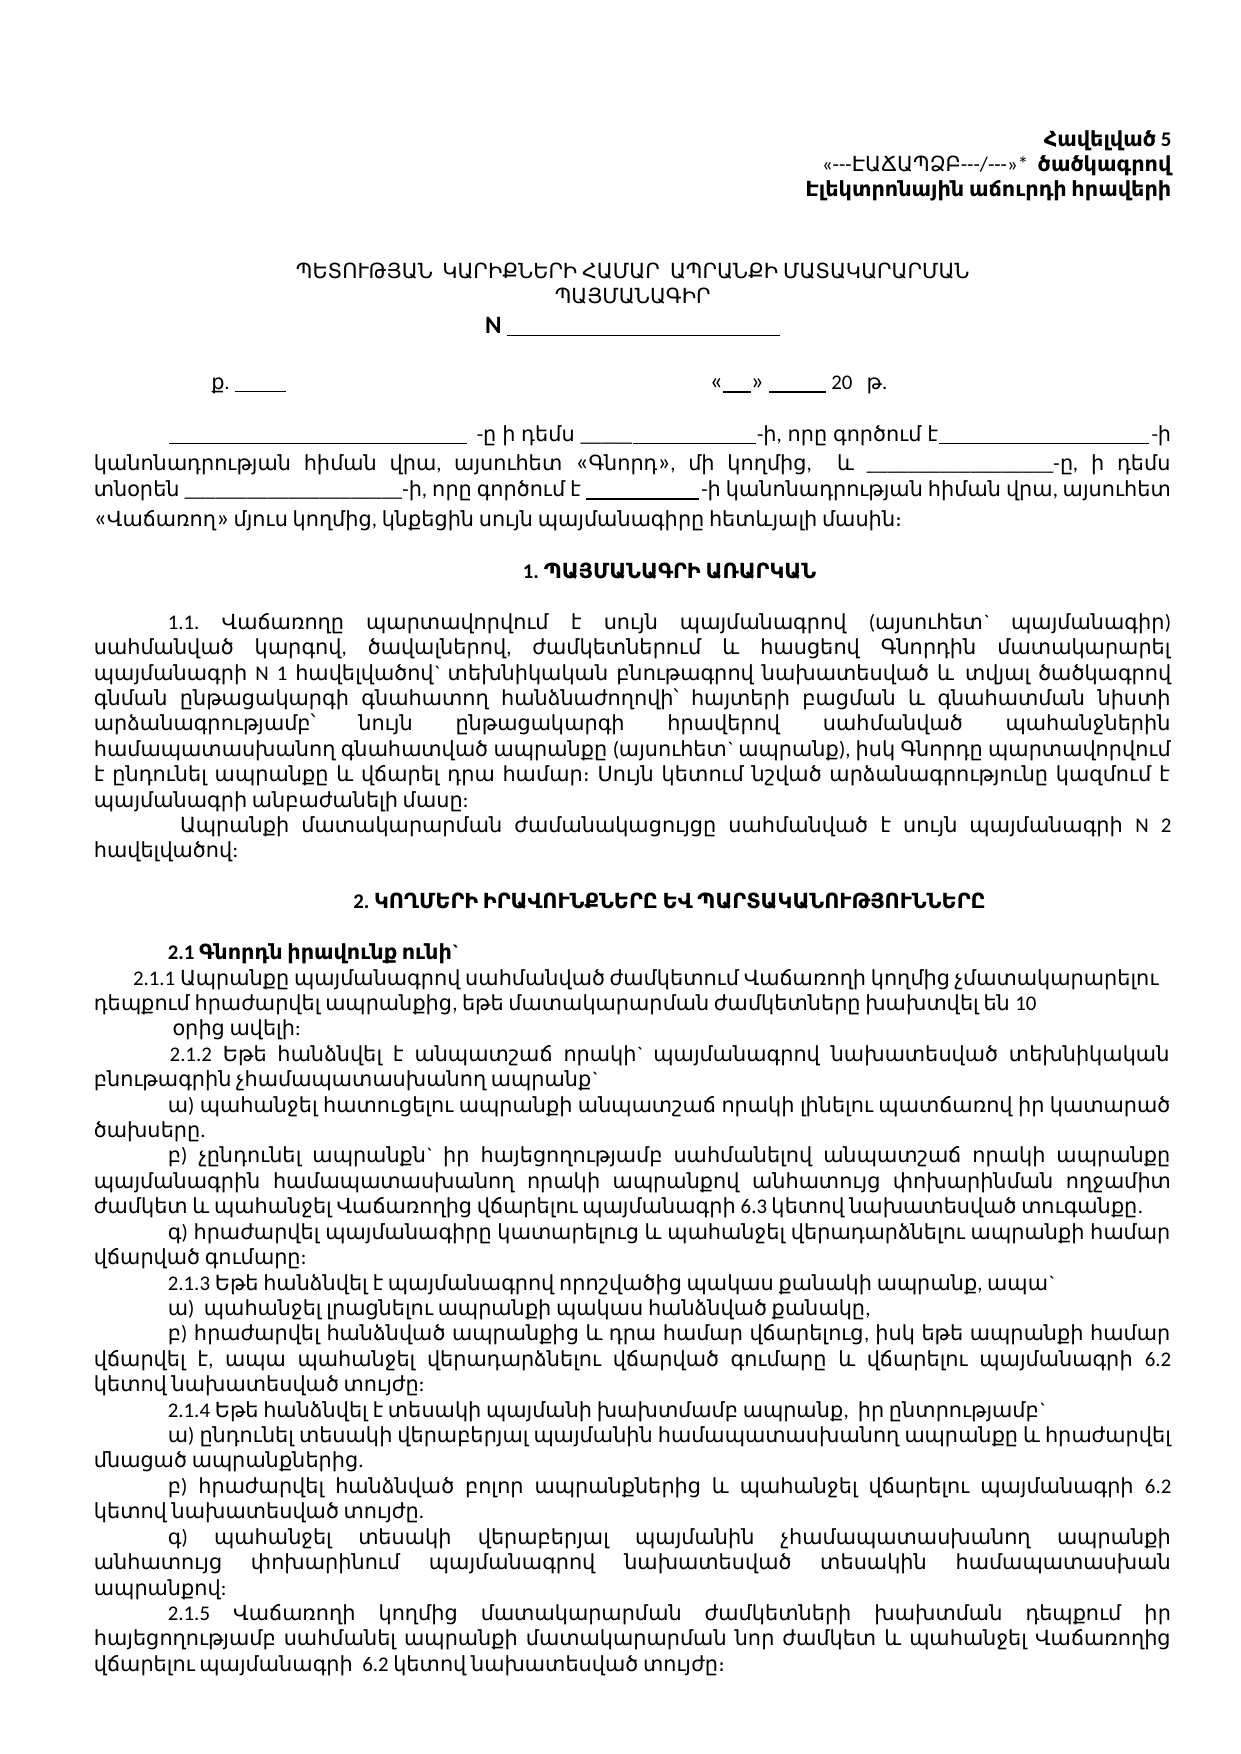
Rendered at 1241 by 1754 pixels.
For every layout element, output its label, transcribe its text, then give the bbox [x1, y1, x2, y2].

text ա) պահանջել հատուցելու ապրանքի անպատշաճ որակի լինելու պատճառով իր կատարած ծախսերը. [94, 1092, 1171, 1143]
text Ապրանքի մատակարարման ժամանակացույցը սահմանված է սույն պայմանագրի N 2 հավելվածով: [94, 812, 1171, 863]
text գ) հրաժարվել պայմանագիրը կատարելուց և պահանջել վերադարձնելու ապրանքի համար վճարված գումարը: [94, 1219, 1171, 1270]
text «---ԷԱՃԱՊՁԲ---/---»* ծածկագրով [94, 151, 1171, 177]
text 2.1.1 Ապրանքը պայմանագրով սահմանված ժամկետում Վաճառողի կողմից չմատակարարելու դեպքում հրաժարվել ապրանքից, եթե մատակարարման ժամկետները խախտվել են 10 [94, 965, 1171, 1016]
text 2.1.5 Վաճառողի կողմից մատակարարման ժամկետների խախտման դեպքում իր հայեցողությամբ սահմանել ապրանքի մատակարարման նոր ժամկետ և պահանջել Վաճառողից վճարելու պայմանագրի 6.2 կետով նախատեսված տույժը։ [94, 1600, 1171, 1676]
text Հավելված 5 [94, 126, 1171, 151]
text ք. « » 20 թ. [94, 365, 1171, 395]
text ՊԵՏՈՒԹՅԱՆ ԿԱՐԻՔՆԵՐԻ ՀԱՄԱՐ ԱՊՐԱՆՔԻ ՄԱՏԱԿԱՐԱՐՄԱՆ [79, 258, 1171, 283]
text ա) ընդունել տեսակի վերաբերյալ պայմանին համապատասխանող ապրանքը և հրաժարվել մնացած ապրանքներից. [94, 1422, 1171, 1473]
text 2.1.4 Եթե հանձնվել է տեսակի պայմանի խախտմամբ ապրանք, իր ընտրությամբ` [94, 1397, 1171, 1422]
text 2.1.2 Եթե հանձնվել է անպատշաճ որակի` պայմանագրով նախատեսված տեխնիկական բնութագրին չհամապատասխանող ապրանք` [94, 1041, 1171, 1092]
text գ) պահանջել տեսակի վերաբերյալ պայմանին չհամապատասխանող ապրանքի անհատույց փոխարինում պայմանագրով նախատեսված տեսակին համապատասխան ապրանքով: [94, 1524, 1171, 1600]
text բ) հրաժարվել հանձնված բոլոր ապրանքներից և պահանջել վճարելու պայմանագրի 6.2 կետով նախատեսված տույժը. [94, 1473, 1171, 1524]
text 1. ՊԱՅՄԱՆԱԳՐԻ ԱՌԱՐԿԱՆ [94, 558, 1171, 583]
text բ) հրաժարվել հանձնված ապրանքից և դրա համար վճարելուց, իսկ եթե ապրանքի համար վճարվել է, ապա պահանջել վերադարձնելու վճարված գումարը և վճարելու պայմանագրի 6.2 կետով նախատեսված տույժը: [94, 1321, 1171, 1397]
text 1.1. Վաճառողը պարտավորվում է սույն պայմանագրով (այսուհետ` պայմանագիր) սահմանված կարգով, ծավալներով, ժամկետներում և հասցեով Գնորդին մատակարարել պայմանագրի N 1 հավելվածով` տեխնիկական բնութագրով նախատեսված և տվյալ ծածկագրով գնման ընթացակարգի գնահատող հանձնաժողովի՝ հայտերի բացման և գնահատման նիստի արձանագրությամբ՝ նույն ընթացակարգի հրավերով սահմանված պահանջներին համապատասխանող գնահատված ապրանքը (այսուհետ` ապրանք), իսկ Գնորդը պարտավորվում է ընդունել ապրանքը և վճարել դրա համար։ Սույն կետում նշված արձանագրությունը կազմում է պայմանագրի անբաժանելի մասը: [94, 609, 1171, 812]
text ա) պահանջել լրացնելու ապրանքի պակաս հանձնված քանակը, [94, 1295, 1171, 1321]
text -ը ի դեմս _____ -ի, որը գործում է -ի կանոնադրության հիման վրա, այսուհետ «Գնորդ», մի կողմից, և __________________-ը, ի դեմս տնօրեն _____________________-ի, որը գործում է -ի կանոնադրության հիման վրա, այսուհետ «Վաճառող» մյուս կողմից, կնքեցին սույն պայմանագիրը հետևյալի մասին։ [94, 421, 1171, 533]
text ՊԱՅՄԱՆԱԳԻՐ [79, 283, 1171, 309]
text N [79, 309, 1171, 339]
text բ) չընդունել ապրանքն` իր հայեցողությամբ սահմանելով անպատշաճ որակի ապրանքը պայմանագրին համապատասխանող որակի ապրանքով անհատույց փոխարինման ողջամիտ ժամկետ և պահանջել Վաճառողից վճարելու պայմանագրի 6.3 կետով նախատեսված տուգանքը. [94, 1143, 1171, 1219]
text 2.1 Գնորդն իրավունք ունի` [94, 939, 1171, 965]
text 2.1.3 Եթե հանձնվել է պայմանագրով որոշվածից պակաս քանակի ապրանք, ապա` [94, 1270, 1171, 1295]
text օրից ավելի: [94, 1016, 1171, 1041]
text Էլեկտրոնային աճուրդի հրավերի [94, 177, 1171, 202]
text 2. ԿՈՂՄԵՐԻ ԻՐԱՎՈՒՆՔՆԵՐԸ ԵՎ ՊԱՐՏԱԿԱՆՈՒԹՅՈՒՆՆԵՐԸ [94, 888, 1171, 914]
